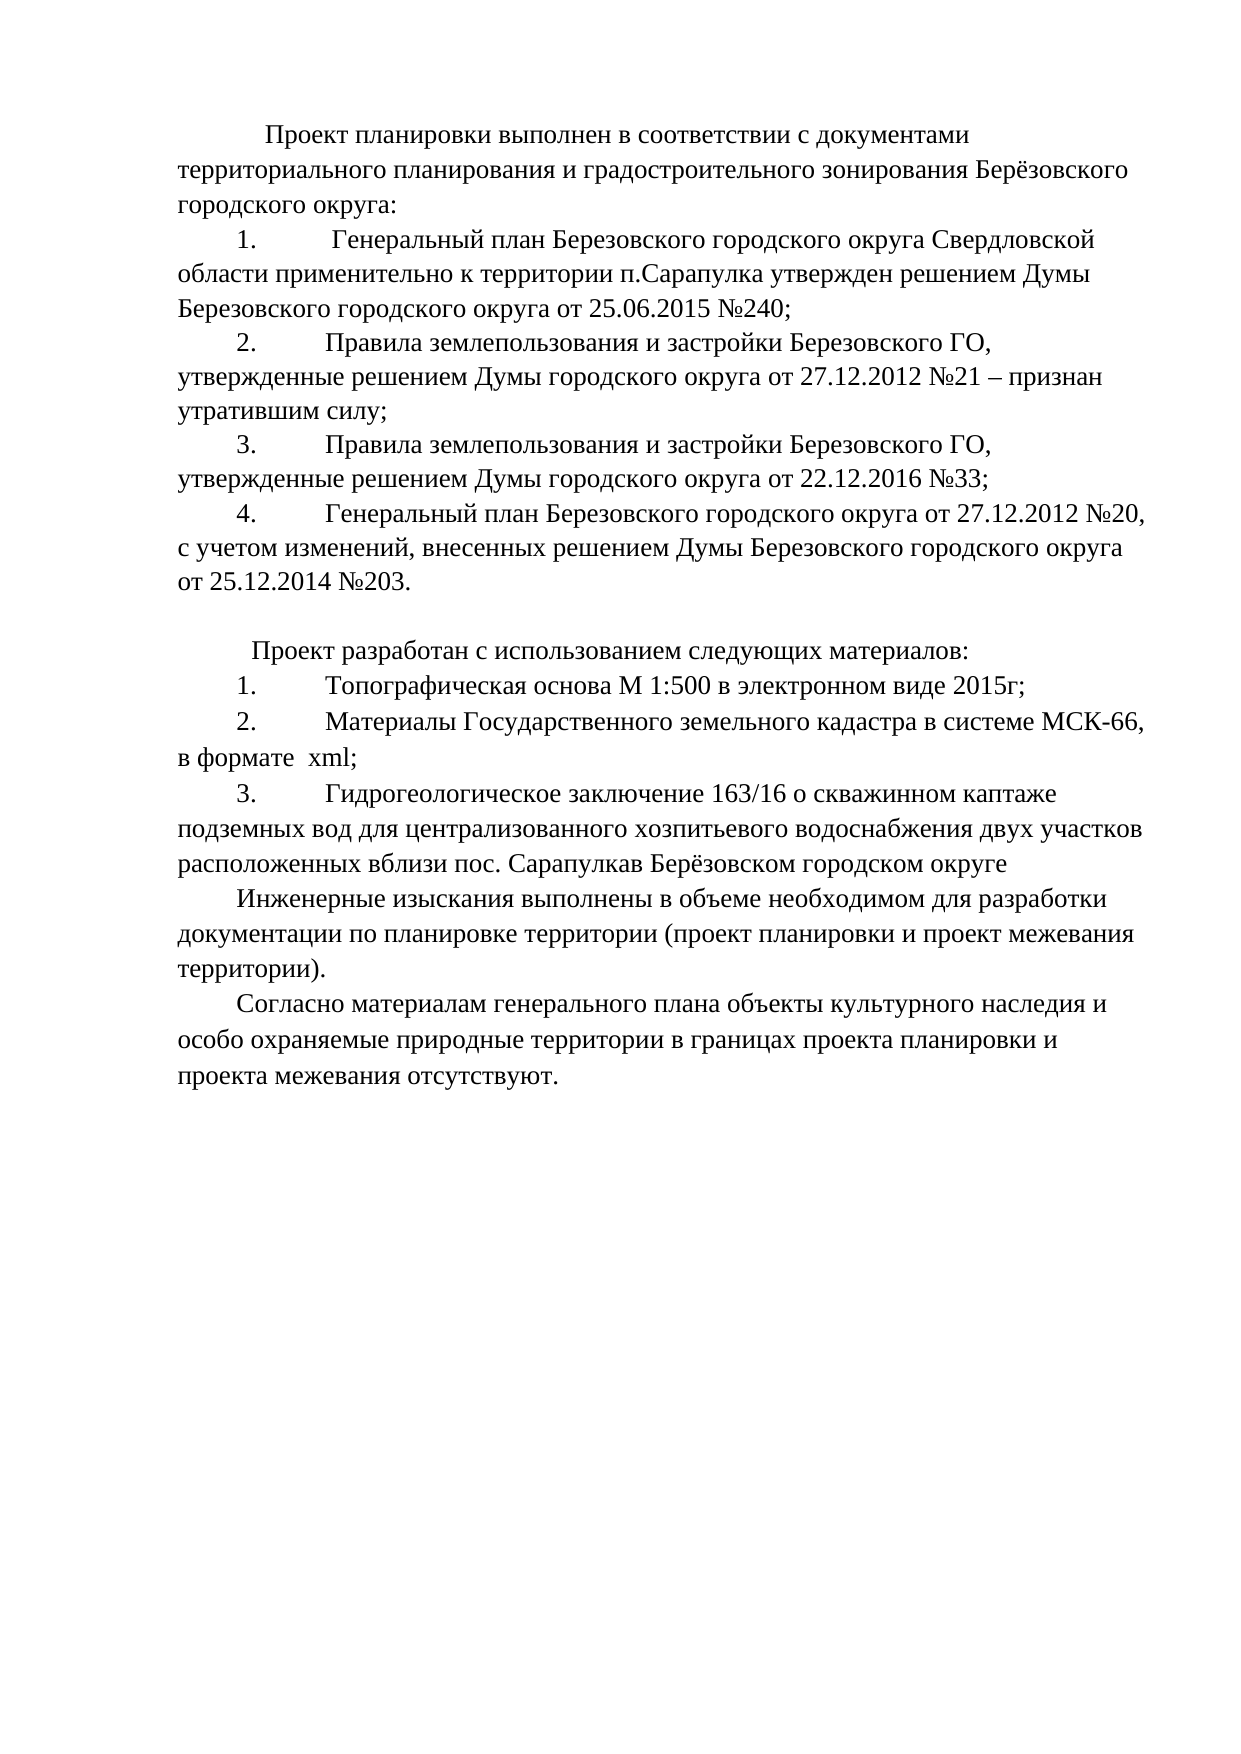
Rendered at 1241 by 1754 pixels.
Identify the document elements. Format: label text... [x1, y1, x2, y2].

text Инженерные изыскания выполнены в объеме необходимом для разработки документации по планировке территории (проект планировки и проект межевания территории). [177, 882, 1152, 983]
list Правила землепользования и застройки Березовского ГО, утвержденные решением Думы городского округа от 22.12.2016 №33; [177, 428, 1152, 494]
list Генеральный план Березовского городского округа Свердловской области применительно к территории п.Сарапулка утвержден решением Думы Березовского городского округа от 25.06.2015 №240; [177, 223, 1152, 323]
list Генеральный план Березовского городского округа от 27.12.2012 №20, с учетом изменений, внесенных решением Думы Березовского городского округа от 25.12.2014 №203. [177, 497, 1152, 596]
list Материалы Государственного земельного кадастра в системе МСК-66, в формате xml; [177, 705, 1152, 772]
list Правила землепользования и застройки Березовского ГО, утвержденные решением Думы городского округа от 27.12.2012 №21 – признан утратившим силу; [177, 326, 1152, 425]
text Проект планировки выполнен в соответствии с документами территориального планирования и градостроительного зонирования Берёзовского городского округа: [177, 118, 1152, 219]
text Проект разработан с использованием следующих материалов: [177, 634, 1152, 666]
list Гидрогеологическое заключение 163/16 о скважинном каптаже подземных вод для централизованного хозпитьевого водоснабжения двух участков расположенных вблизи пос. Сарапулкав Берёзовском городском округе [177, 777, 1152, 878]
text Согласно материалам генерального плана объекты культурного наследия и особо охраняемые природные территории в границах проекта планировки и проекта межевания отсутствуют. [177, 987, 1152, 1090]
list Топографическая основа М 1:500 в электронном виде 2015г; [177, 669, 1152, 701]
